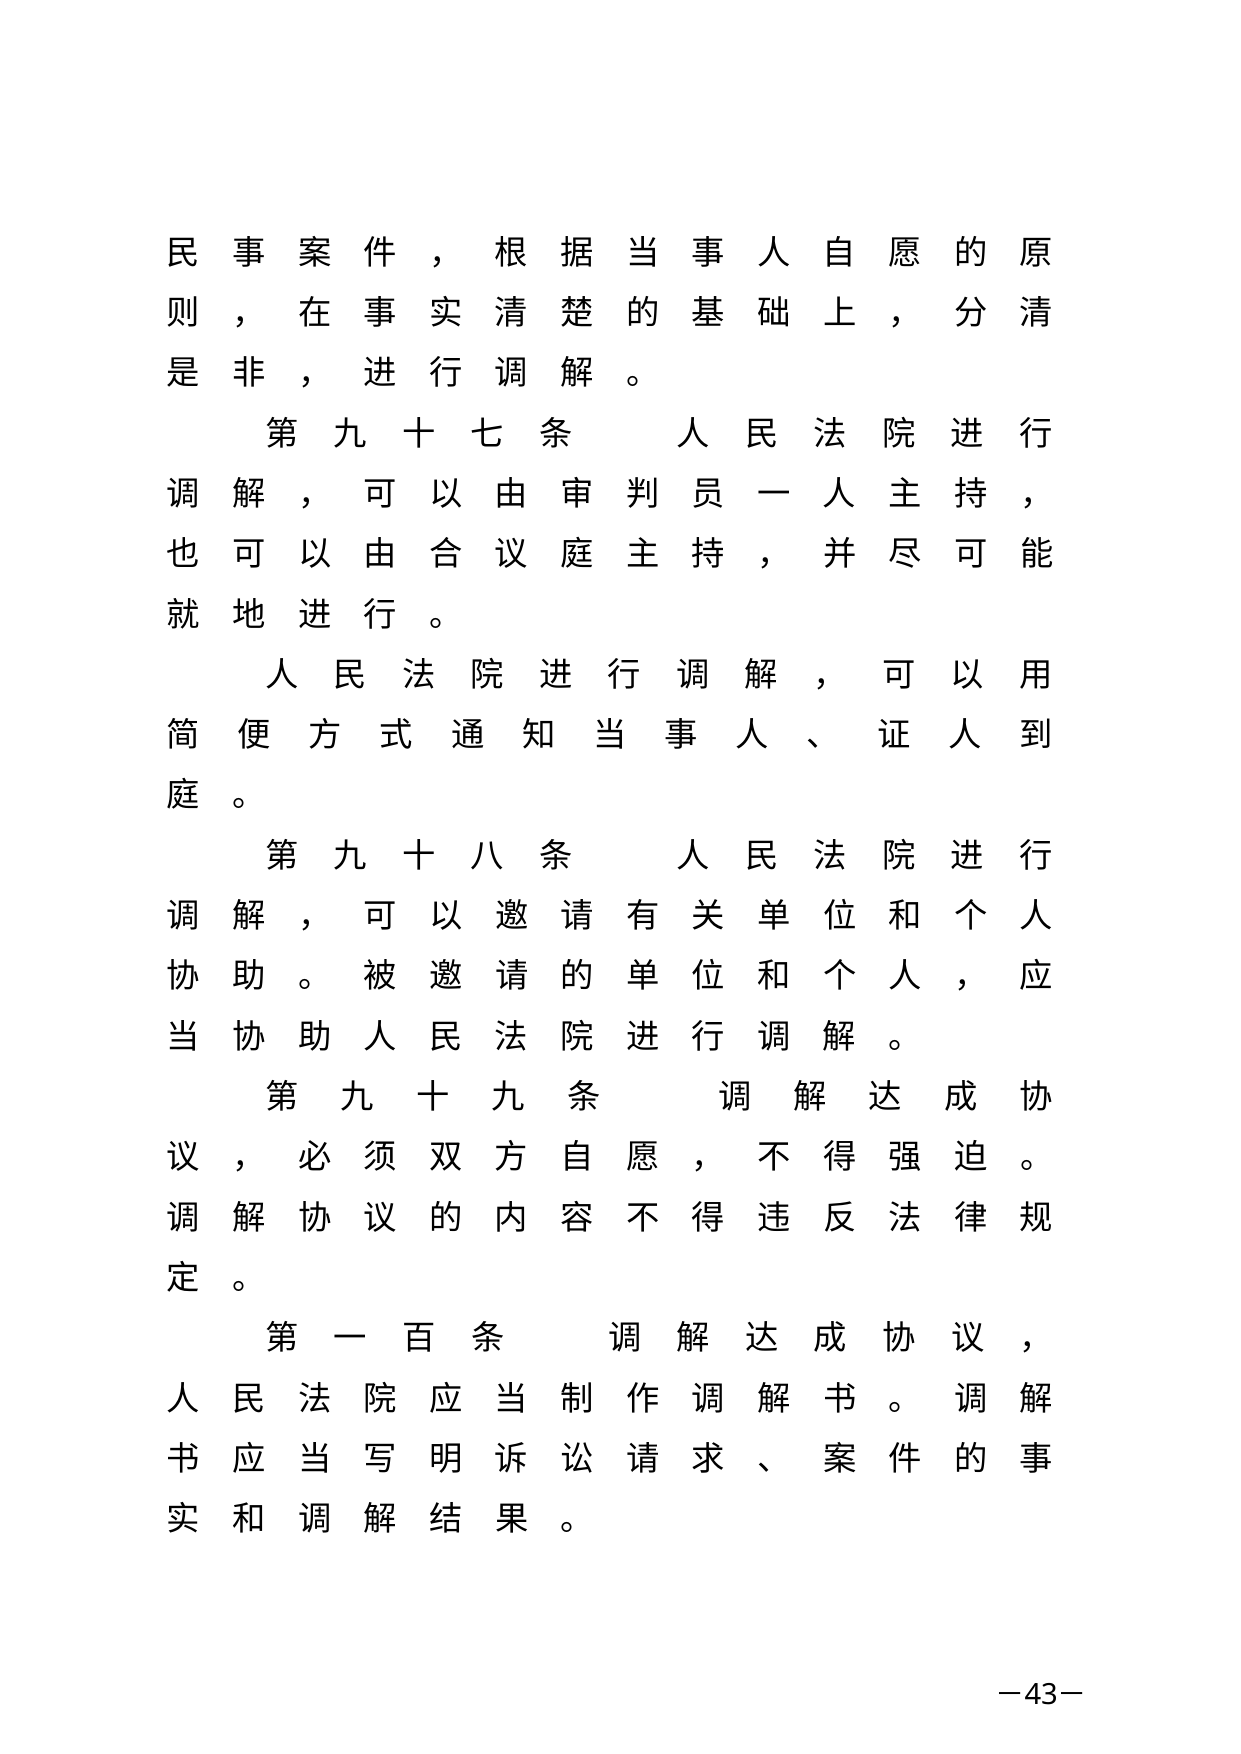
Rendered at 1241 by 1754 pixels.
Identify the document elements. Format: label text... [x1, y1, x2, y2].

text 人民法院进行调解，可以用简便方式通知当事人、证人到庭。 [167, 642, 1085, 822]
text 第九十八条 人民法院进行调解，可以邀请有关单位和个人协助。被邀请的单位和个人，应当协助人民法院进行调解。 [167, 822, 1085, 1064]
text 第一百条 调解达成协议，人民法院应当制作调解书。调解书应当写明诉讼请求、案件的事实和调解结果。 [167, 1305, 1085, 1546]
text 第九十九条 调解达成协议，必须双方自愿，不得强迫。调解协议的内容不得违反法律规定。 [167, 1064, 1085, 1305]
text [167, 219, 1085, 400]
text 第九十七条 人民法院进行调解，可以由审判员一人主持，也可以由合议庭主持，并尽可能就地进行。 [167, 400, 1085, 642]
